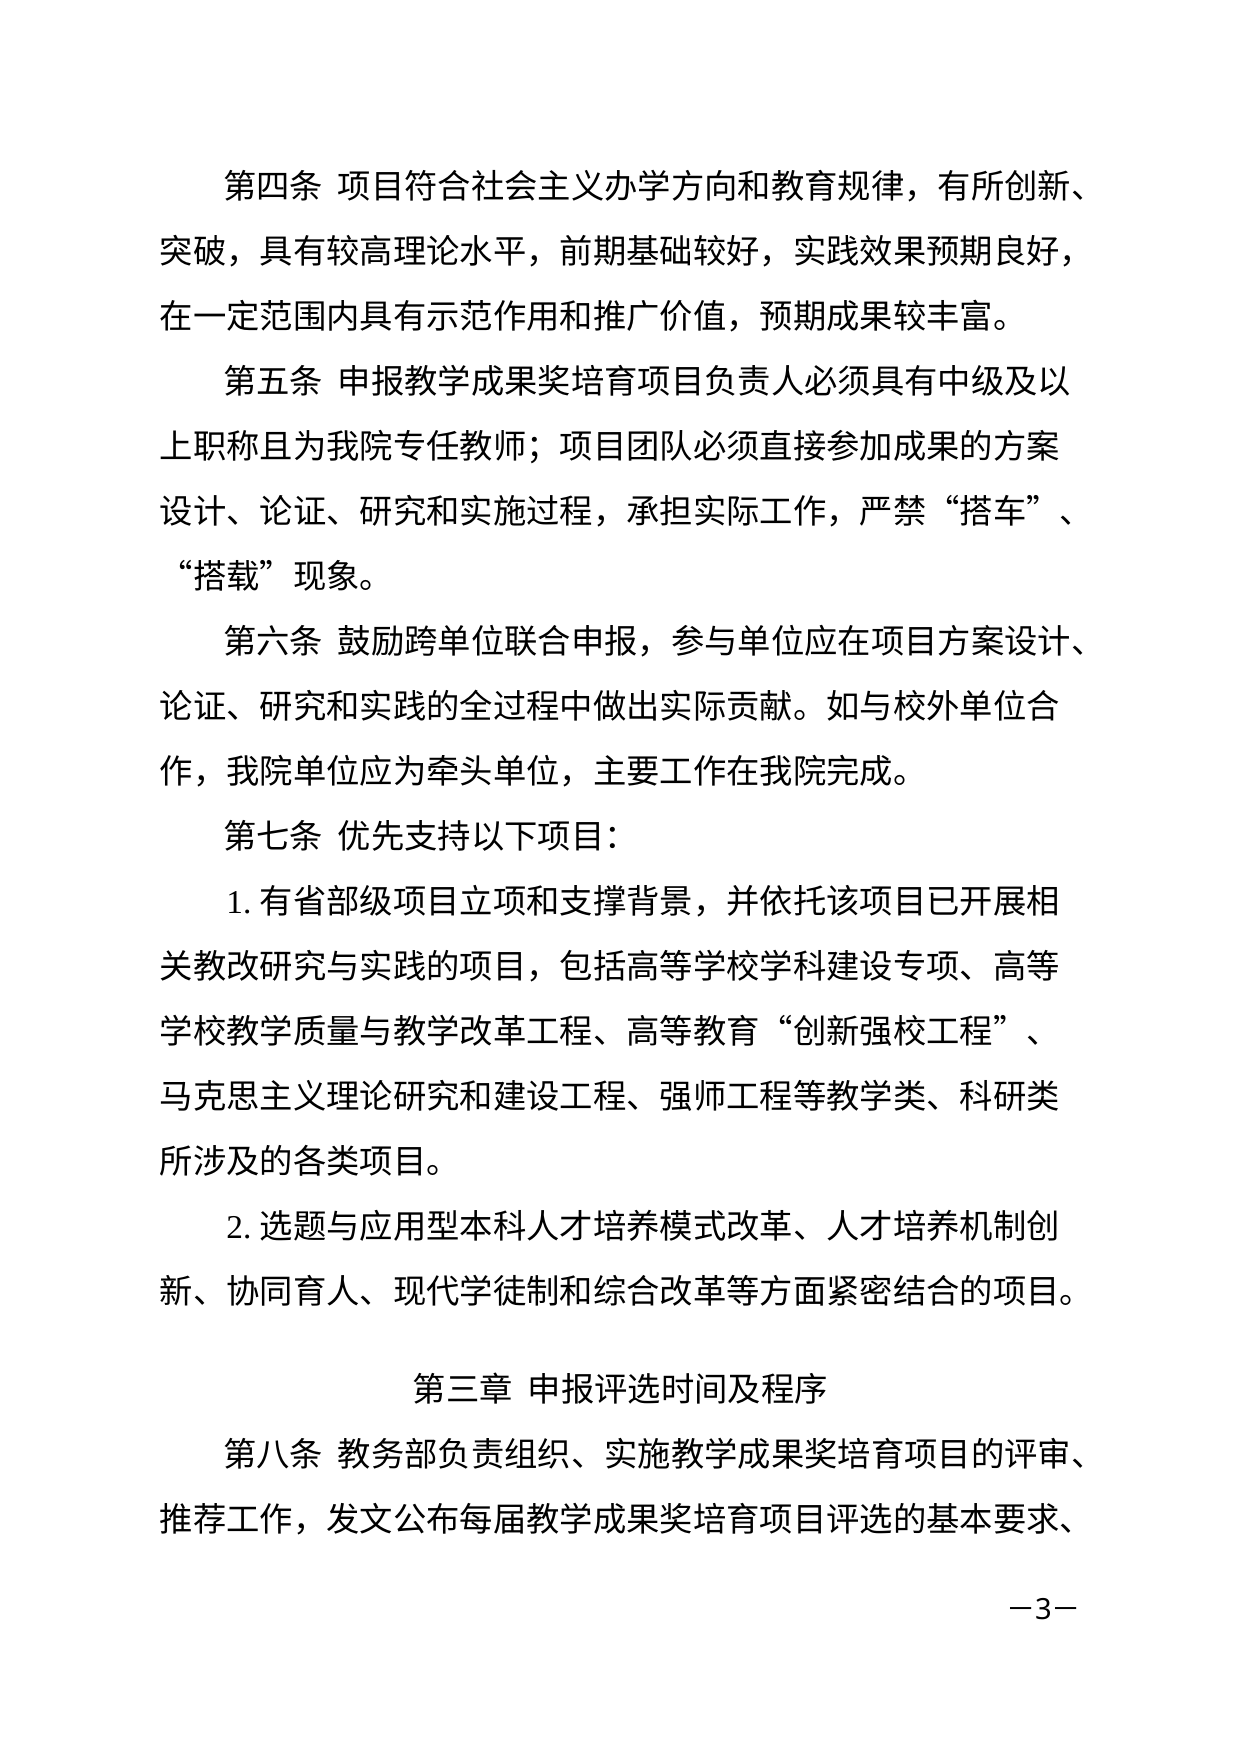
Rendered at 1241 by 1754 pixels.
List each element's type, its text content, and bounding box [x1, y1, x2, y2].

text 2. 选题与应用型本科人才培养模式改革、人才培养机制创新、协同育人、现代学徒制和综合改革等方面紧密结合的项目。 [159, 1191, 1081, 1321]
text 第七条 优先支持以下项目： [159, 801, 1081, 866]
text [159, 1419, 1081, 1549]
text 第三章 申报评选时间及程序 [159, 1354, 1081, 1419]
text 1. 有省部级项目立项和支撑背景，并依托该项目已开展相关教改研究与实践的项目，包括高等学校学科建设专项、高等学校教学质量与教学改革工程、高等教育“创新强校工程”、马克思主义理论研究和建设工程、强师工程等教学类、科研类所涉及的各类项目。 [159, 866, 1081, 1191]
text 第四条 项目符合社会主义办学方向和教育规律，有所创新、突破，具有较高理论水平，前期基础较好，实践效果预期良好，在一定范围内具有示范作用和推广价值，预期成果较丰富。 [159, 151, 1081, 346]
text 第六条 鼓励跨单位联合申报，参与单位应在项目方案设计、论证、研究和实践的全过程中做出实际贡献。如与校外单位合作，我院单位应为牵头单位，主要工作在我院完成。 [159, 606, 1081, 801]
text 第五条 申报教学成果奖培育项目负责人必须具有中级及以上职称且为我院专任教师；项目团队必须直接参加成果的方案设计、论证、研究和实施过程，承担实际工作，严禁“搭车”、“搭载”现象。 [159, 346, 1081, 606]
